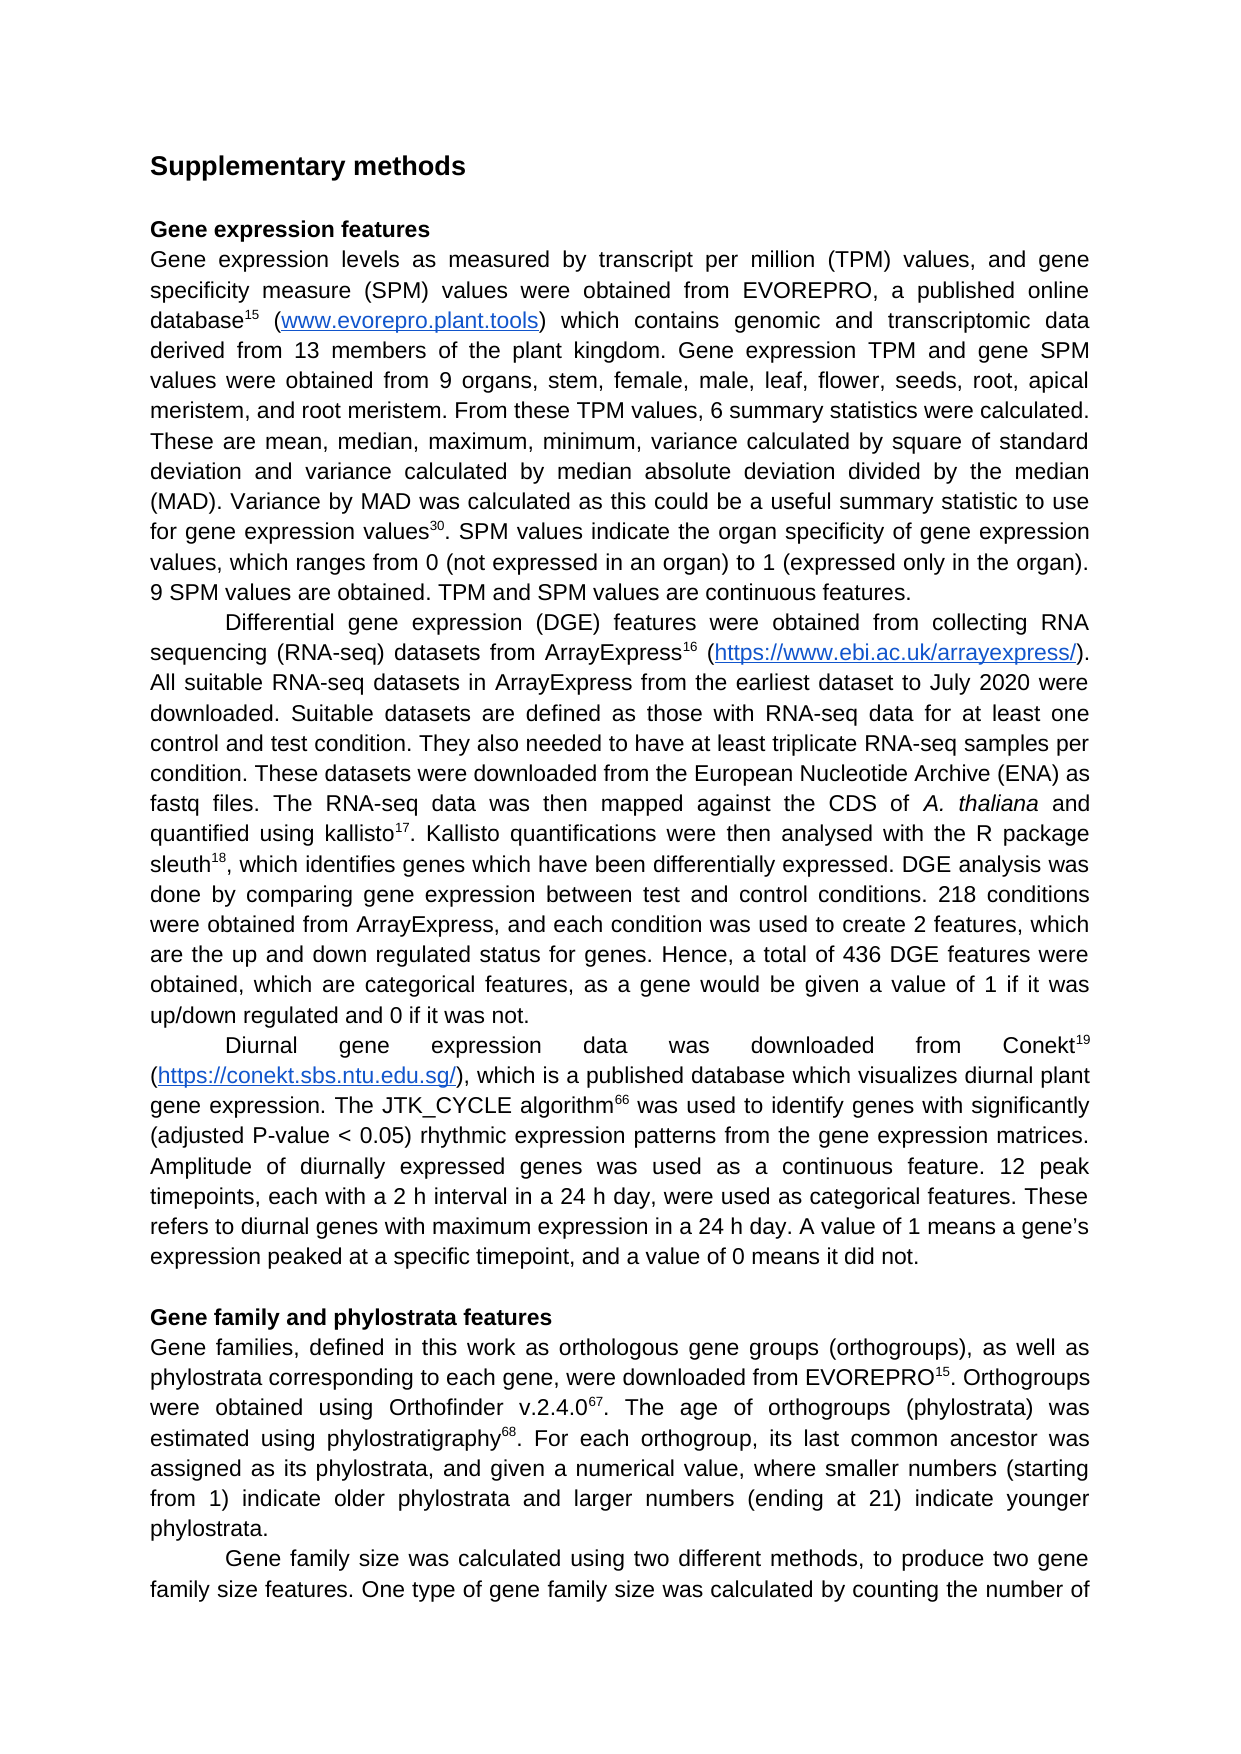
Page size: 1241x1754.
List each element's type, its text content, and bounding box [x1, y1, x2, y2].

subtitle Supplementary methods [150, 150, 1090, 181]
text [150, 1545, 1090, 1602]
text Gene expression levels as measured by transcript per million (TPM) values, and gene specificity measure (SPM) values were obtained from EVOREPRO, a published online database15 (www.evorepro.plant.tools) which contains genomic and transcriptomic data derived from 13 members of the plant kingdom. Gene expression TPM and gene SPM values were obtained from 9 organs, stem, female, male, leaf, flower, seeds, root, apical meristem, and root meristem. From these TPM values, 6 summary statistics were calculated. These are mean, median, maximum, minimum, variance calculated by square of standard deviation and variance calculated by median absolute deviation divided by the median (MAD). Variance by MAD was calculated as this could be a useful summary statistic to use for gene expression values30. SPM values indicate the organ specificity of gene expression values, which ranges from 0 (not expressed in an organ) to 1 (expressed only in the organ). 9 SPM values are obtained. TPM and SPM values are continuous features. [150, 246, 1090, 605]
text Gene families, defined in this work as orthologous gene groups (orthogroups), as well as phylostrata corresponding to each gene, were downloaded from EVOREPRO15. Orthogroups were obtained using Orthofinder v.2.4.067. The age of orthogroups (phylostrata) was estimated using phylostratigraphy68. For each orthogroup, its last common ancestor was assigned as its phylostrata, and given a numerical value, where smaller numbers (starting from 1) indicate older phylostrata and larger numbers (ending at 21) indicate younger phylostrata. [150, 1334, 1090, 1541]
subtitle Gene expression features [150, 216, 1090, 242]
text Differential gene expression (DGE) features were obtained from collecting RNA sequencing (RNA-seq) datasets from ArrayExpress16 (https://www.ebi.ac.uk/arrayexpress/). All suitable RNA-seq datasets in ArrayExpress from the earliest dataset to July 2020 were downloaded. Suitable datasets are defined as those with RNA-seq data for at least one control and test condition. They also needed to have at least triplicate RNA-seq samples per condition. These datasets were downloaded from the European Nucleotide Archive (ENA) as fastq files. The RNA-seq data was then mapped against the CDS of A. thaliana and quantified using kallisto17. Kallisto quantifications were then analysed with the R package sleuth18, which identifies genes which have been differentially expressed. DGE analysis was done by comparing gene expression between test and control conditions. 218 conditions were obtained from ArrayExpress, and each condition was used to create 2 features, which are the up and down regulated status for genes. Hence, a total of 436 DGE features were obtained, which are categorical features, as a gene would be given a value of 1 if it was up/down regulated and 0 if it was not. [150, 609, 1090, 1028]
subtitle Gene family and phylostrata features [150, 1304, 1090, 1330]
text Diurnal gene expression data was downloaded from Conekt19 (https://conekt.sbs.ntu.edu.sg/), which is a published database which visualizes diurnal plant gene expression. The JTK_CYCLE algorithm66 was used to identify genes with significantly (adjusted P-value < 0.05) rhythmic expression patterns from the gene expression matrices. Amplitude of diurnally expressed genes was used as a continuous feature. 12 peak timepoints, each with a 2 h interval in a 24 h day, were used as categorical features. These refers to diurnal genes with maximum expression in a 24 h day. A value of 1 means a gene’s expression peaked at a specific timepoint, and a value of 0 means it did not. [150, 1032, 1090, 1269]
